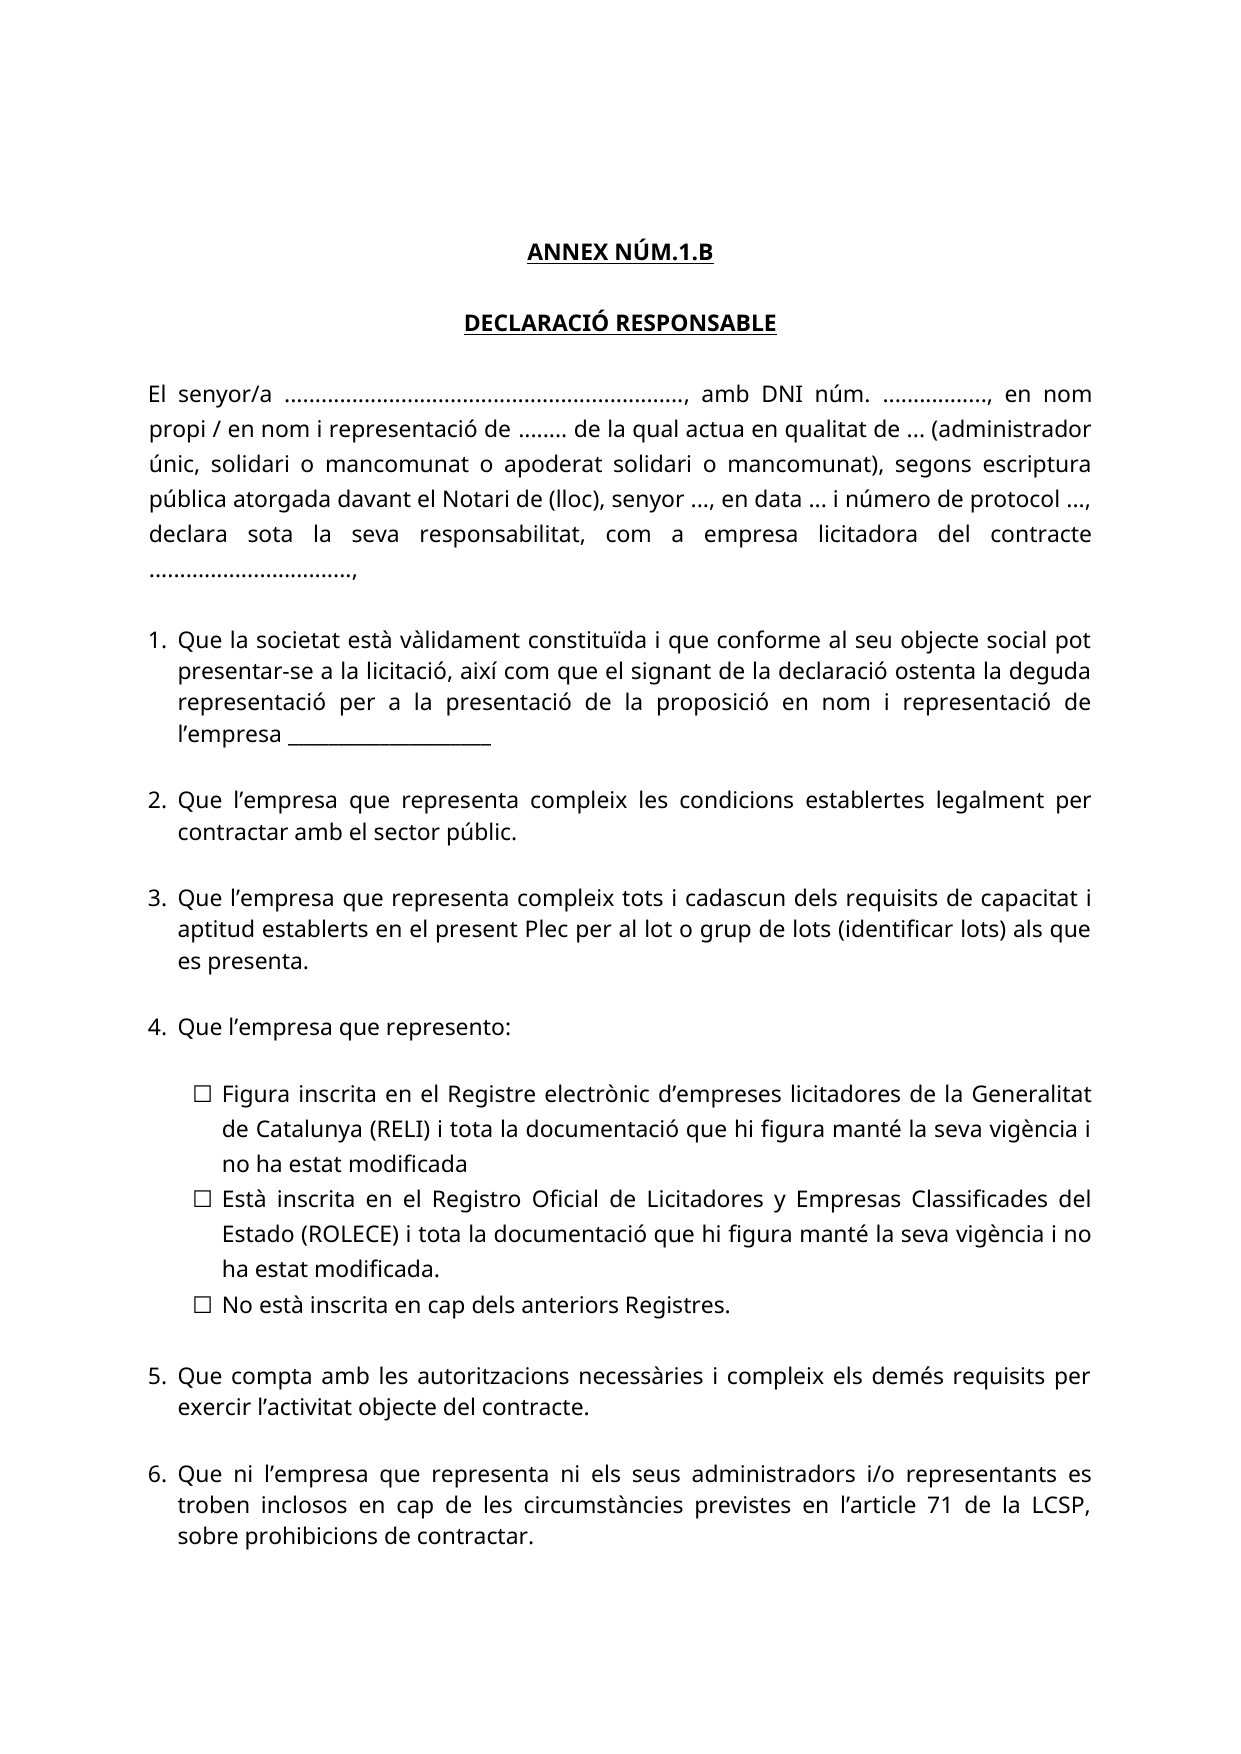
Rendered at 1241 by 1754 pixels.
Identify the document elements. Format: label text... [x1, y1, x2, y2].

text Està inscrita en el Registro Oficial de Licitadores y Empresas Classificades del Estado (ROLECE) i tota la documentació que hi figura manté la seva vigència i no ha estat modificada. [192, 1183, 1092, 1284]
list Que l’empresa que representa compleix tots i cadascun dels requisits de capacitat i aptitud establerts en el present Plec per al lot o grup de lots (identificar lots) als que es presenta. [148, 882, 1092, 976]
list Que la societat està vàlidament constituïda i que conforme al seu objecte social pot presentar-se a la licitació, així com que el signant de la declaració ostenta la deguda representació per a la presentació de la proposició en nom i representació de l’empresa ____________________ [148, 624, 1092, 749]
text No està inscrita en cap dels anteriors Registres. [192, 1289, 1092, 1320]
text ANNEX NÚM.1.B [148, 236, 1092, 267]
list Que l’empresa que representa compleix les condicions establertes legalment per contractar amb el sector públic. [148, 784, 1092, 847]
list Que compta amb les autoritzacions necessàries i compleix els demés requisits per exercir l’activitat objecte del contracte. [148, 1359, 1092, 1422]
text Figura inscrita en el Registre electrònic d’empreses licitadores de la Generalitat de Catalunya (RELI) i tota la documentació que hi figura manté la seva vigència i no ha estat modificada [192, 1078, 1092, 1179]
list Que ni l’empresa que representa ni els seus administradors i/o representants es troben inclosos en cap de les circumstàncies previstes en l’article 71 de la LCSP, sobre prohibicions de contractar. [148, 1457, 1092, 1551]
text DECLARACIÓ RESPONSABLE [148, 307, 1092, 338]
list Que l’empresa que represento: [148, 1011, 1092, 1042]
text El senyor/a ................................................................., amb DNI núm. ................., en nom propi / en nom i representació de ........ de la qual actua en qualitat de ... (administrador únic, solidari o mancomunat o apoderat solidari o mancomunat), segons escriptura pública atorgada davant el Notari de (lloc), senyor ..., en data ... i número de protocol ..., declara sota la seva responsabilitat, com a empresa licitadora del contracte ................................., [148, 378, 1092, 584]
